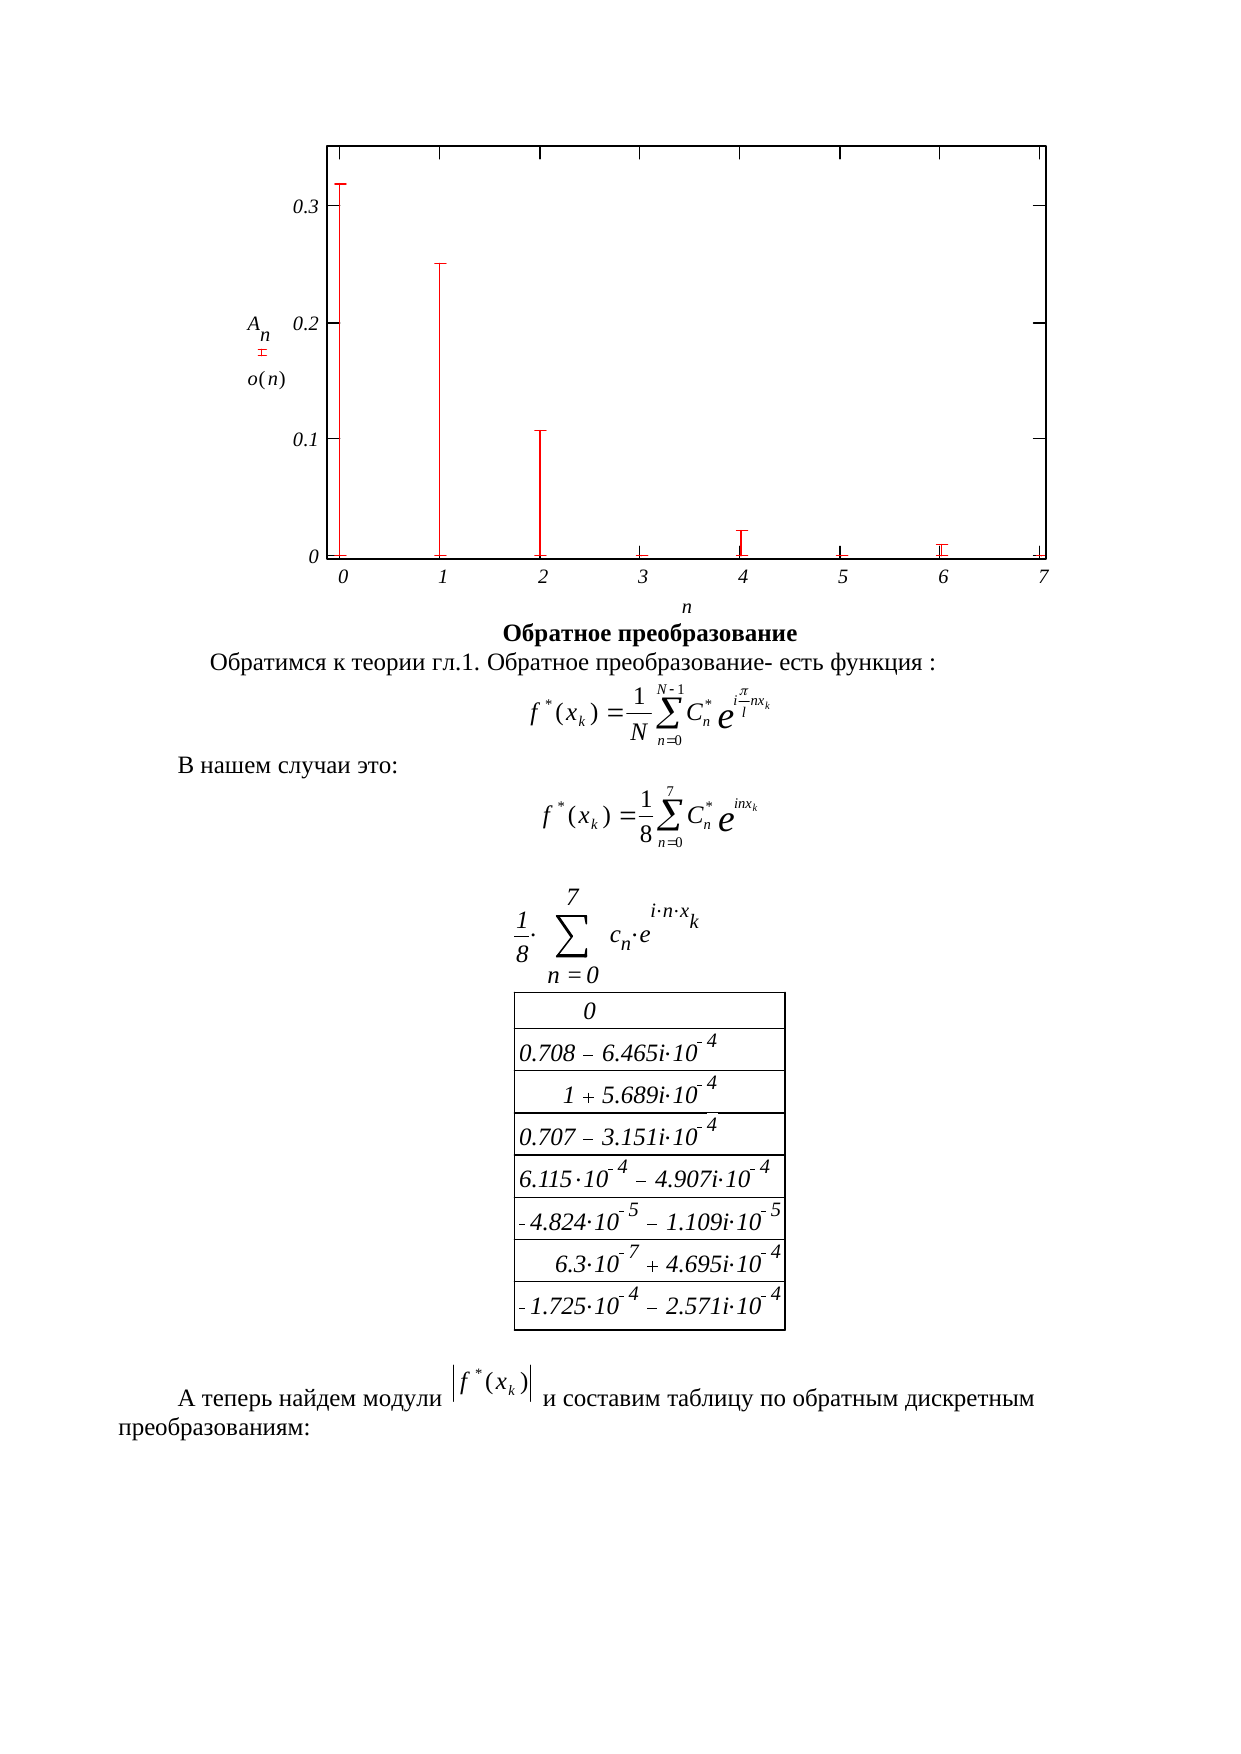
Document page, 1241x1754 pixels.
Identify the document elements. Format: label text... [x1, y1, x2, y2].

text Обратное преобразование [118, 618, 1122, 647]
text Обратимся к теории гл.1. Обратное преобразование- есть функция : [118, 647, 1122, 676]
text В нашем случаи это: [118, 750, 1122, 779]
text А теперь найдем модули и составим таблицу по обратным дискретным преобразованиям: [118, 1361, 1122, 1441]
